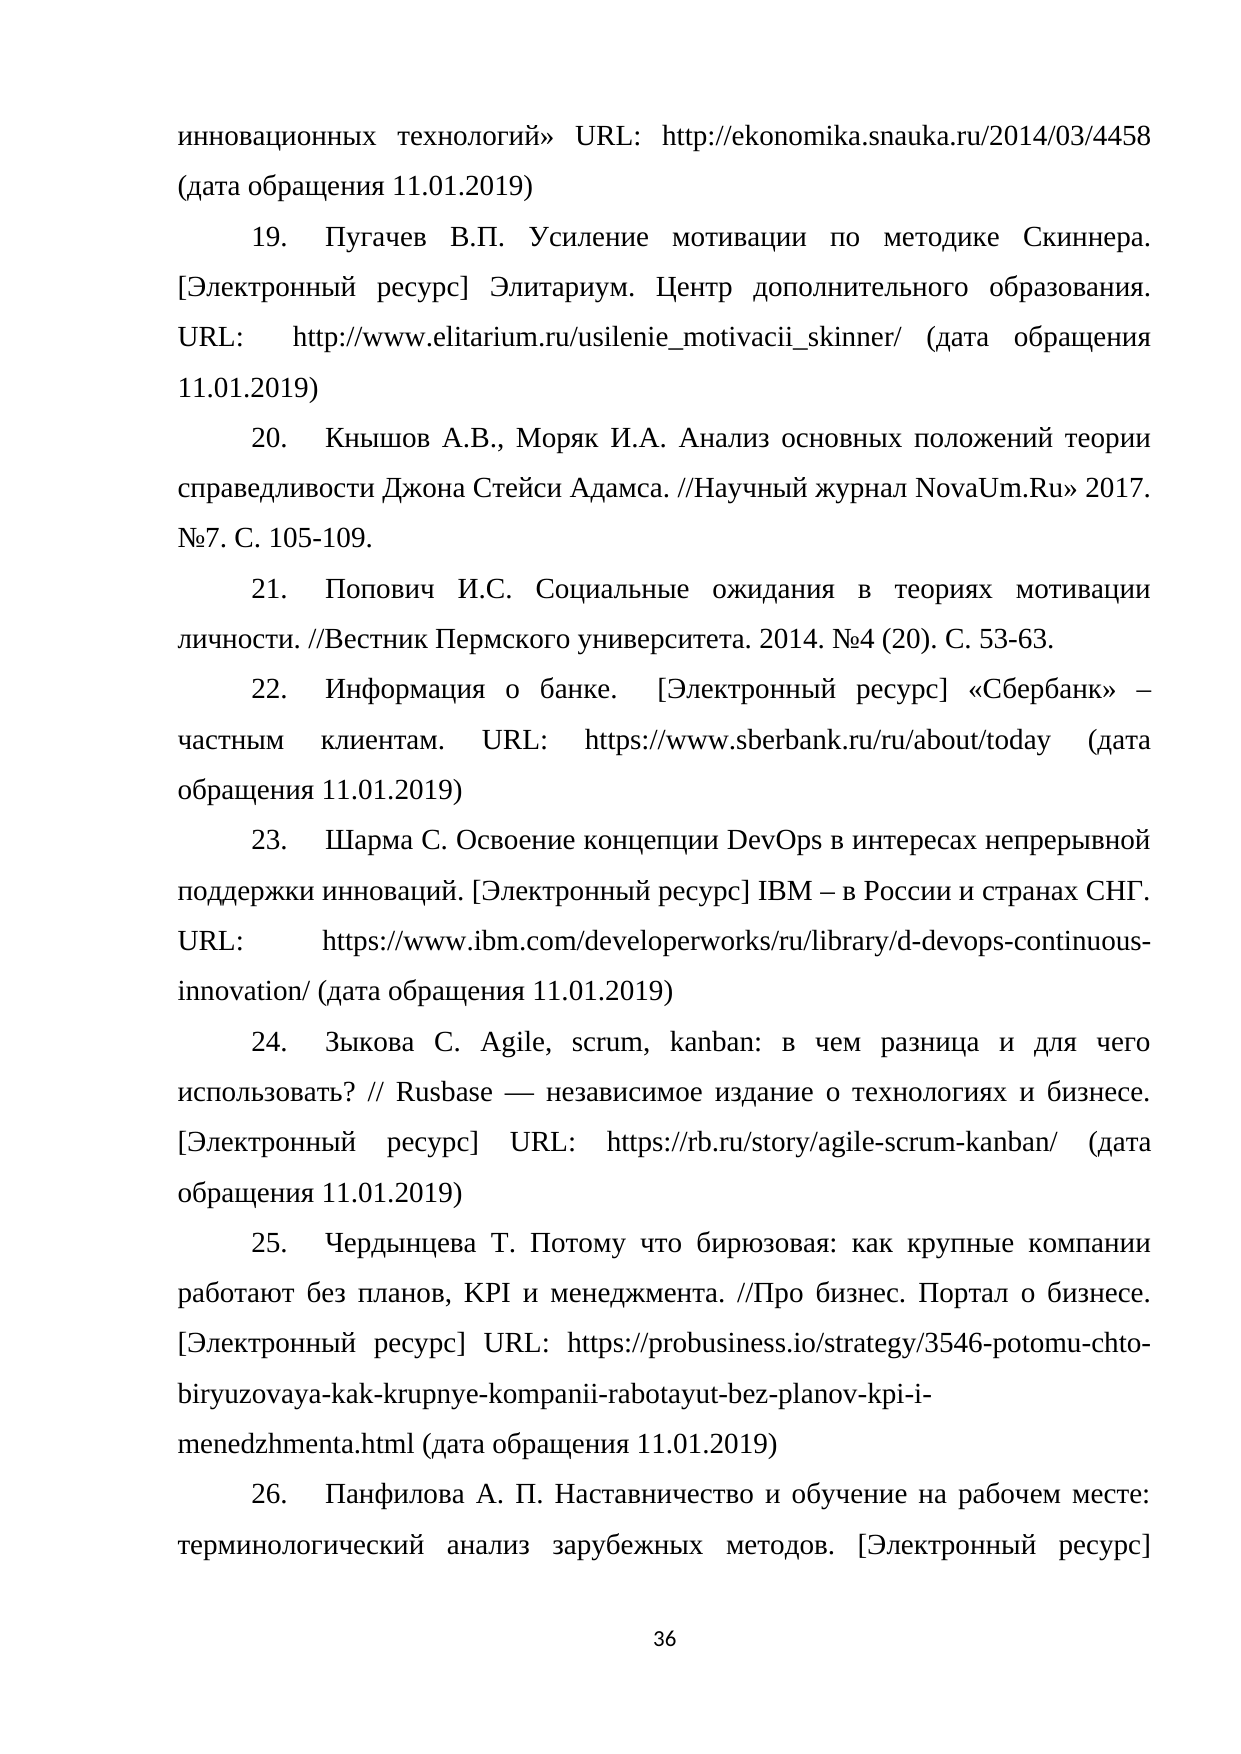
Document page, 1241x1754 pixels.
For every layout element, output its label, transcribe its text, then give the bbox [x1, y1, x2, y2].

text 24. Зыкова С. Agile, scrum, kanban: в чем разница и для чего использовать? // Rusbase — независимое издание о технологиях и бизнесе. [Электронный ресурс] URL: https://rb.ru/story/agile-scrum-kanban/ (дата обращения 11.01.2019) [177, 1024, 1152, 1208]
text 21. Попович И.С. Социальные ожидания в теориях мотивации личности. //Вестник Пермского университета. 2014. №4 (20). С. 53-63. [177, 571, 1152, 655]
text 20. Кнышов А.В., Моряк И.А. Анализ основных положений теории справедливости Джона Стейси Адамса. //Научный журнал NovaUm.Ru» 2017. №7. С. 105-109. [177, 420, 1152, 554]
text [177, 1477, 1152, 1560]
text 25. Чердынцева Т. Потому что бирюзовая: как крупные компании работают без планов, KPI и менеджмента. //Про бизнес. Портал о бизнесе. [Электронный ресурс] URL: https://probusiness.io/strategy/3546-potomu-chto-biryuzovaya-kak-krupnye-kompanii-rabotayut-bez-planov-kpi-i-menedzhmenta.html (дата обращения 11.01.2019) [177, 1225, 1152, 1460]
text 22. Информация о банке. [Электронный ресурс] «Сбербанк» – частным клиентам. URL: https://www.sberbank.ru/ru/about/today (дата обращения 11.01.2019) [177, 672, 1152, 806]
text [177, 118, 1152, 202]
text 23. Шарма С. Освоение концепции DevOps в интересах непрерывной поддержки инноваций. [Электронный ресурс] IBM – в России и странах СНГ. URL: https://www.ibm.com/developerworks/ru/library/d-devops-continuous-innovation/ (дата обращения 11.01.2019) [177, 822, 1152, 1007]
text 19. Пугачев В.П. Усиление мотивации по методике Скиннера. [Электронный ресурс] Элитариум. Центр дополнительного образования. URL: http://www.elitarium.ru/usilenie_motivacii_skinner/ (дата обращения 11.01.2019) [177, 219, 1152, 403]
